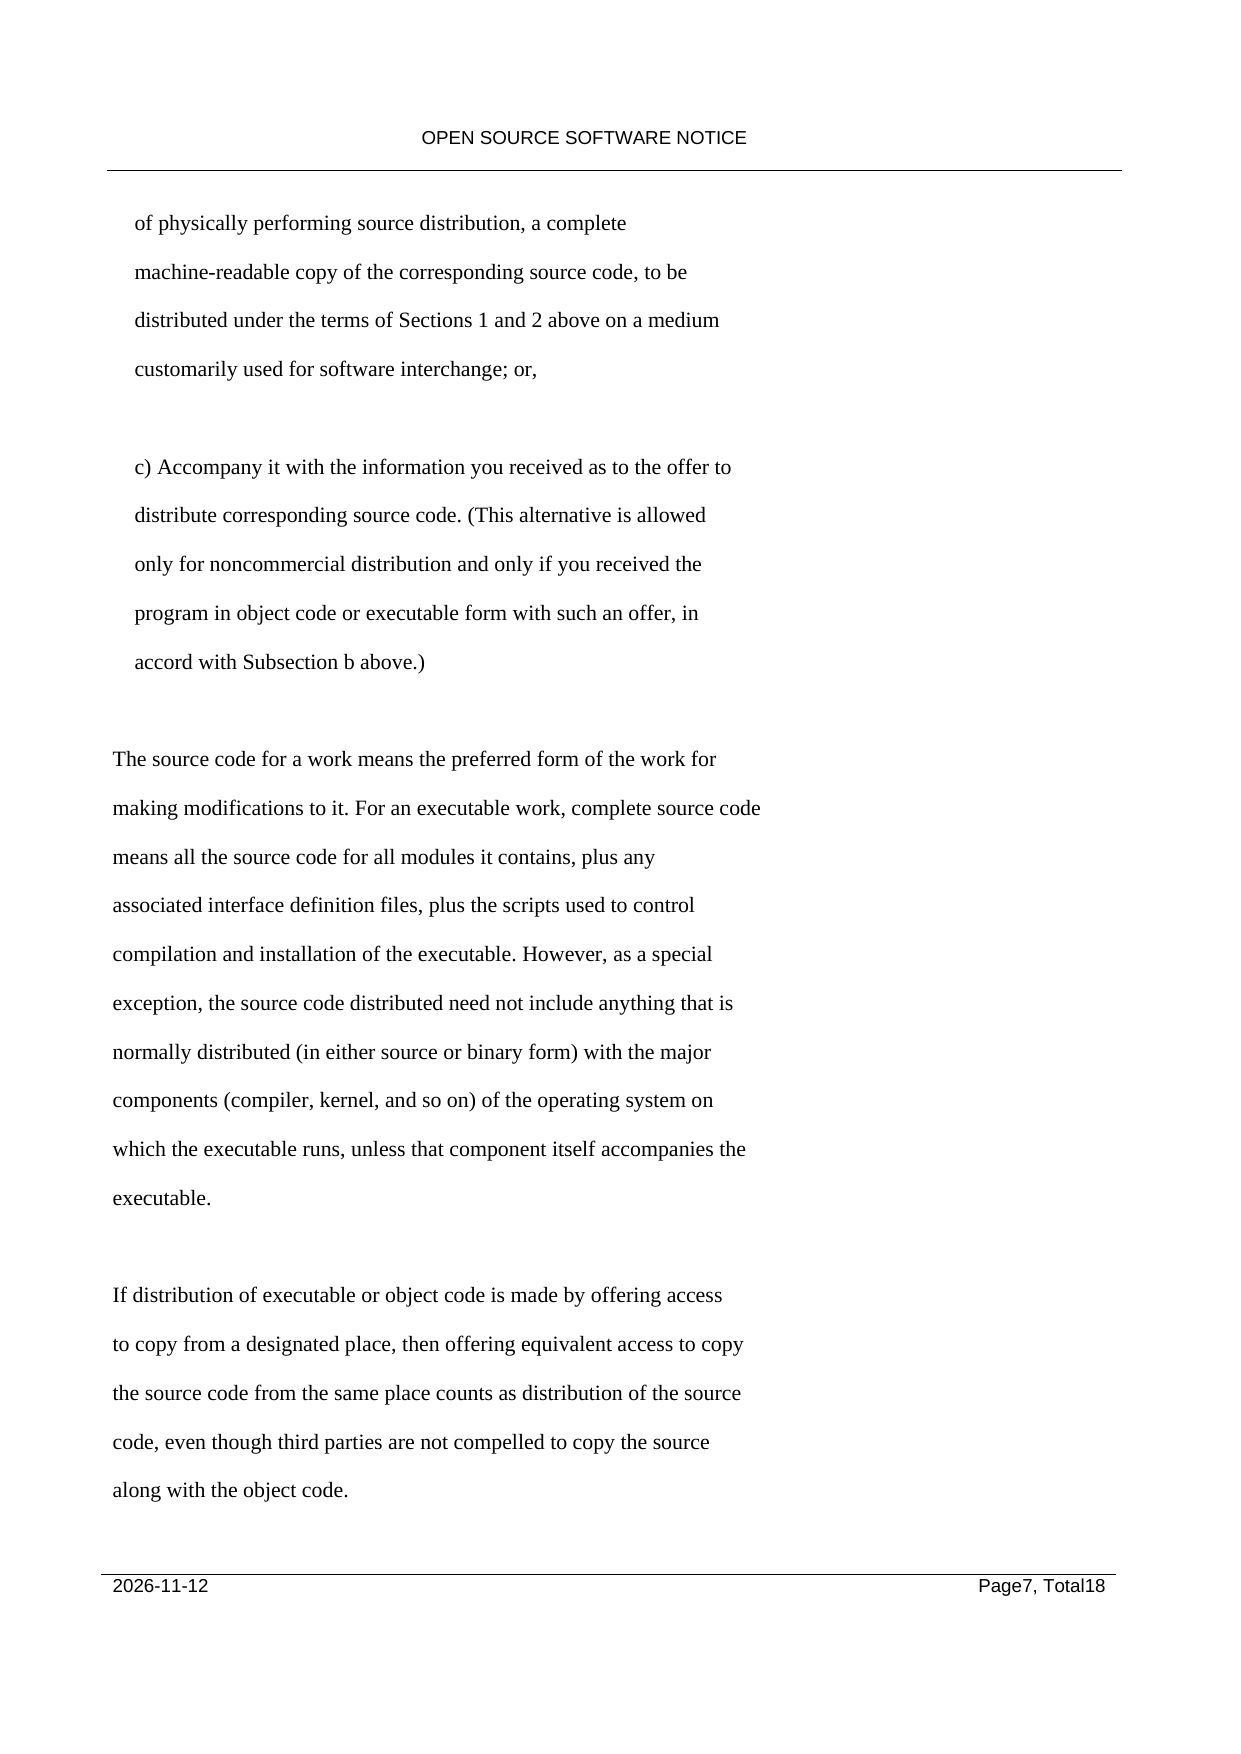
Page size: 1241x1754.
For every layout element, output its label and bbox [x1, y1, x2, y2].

text [112, 206, 1128, 1506]
